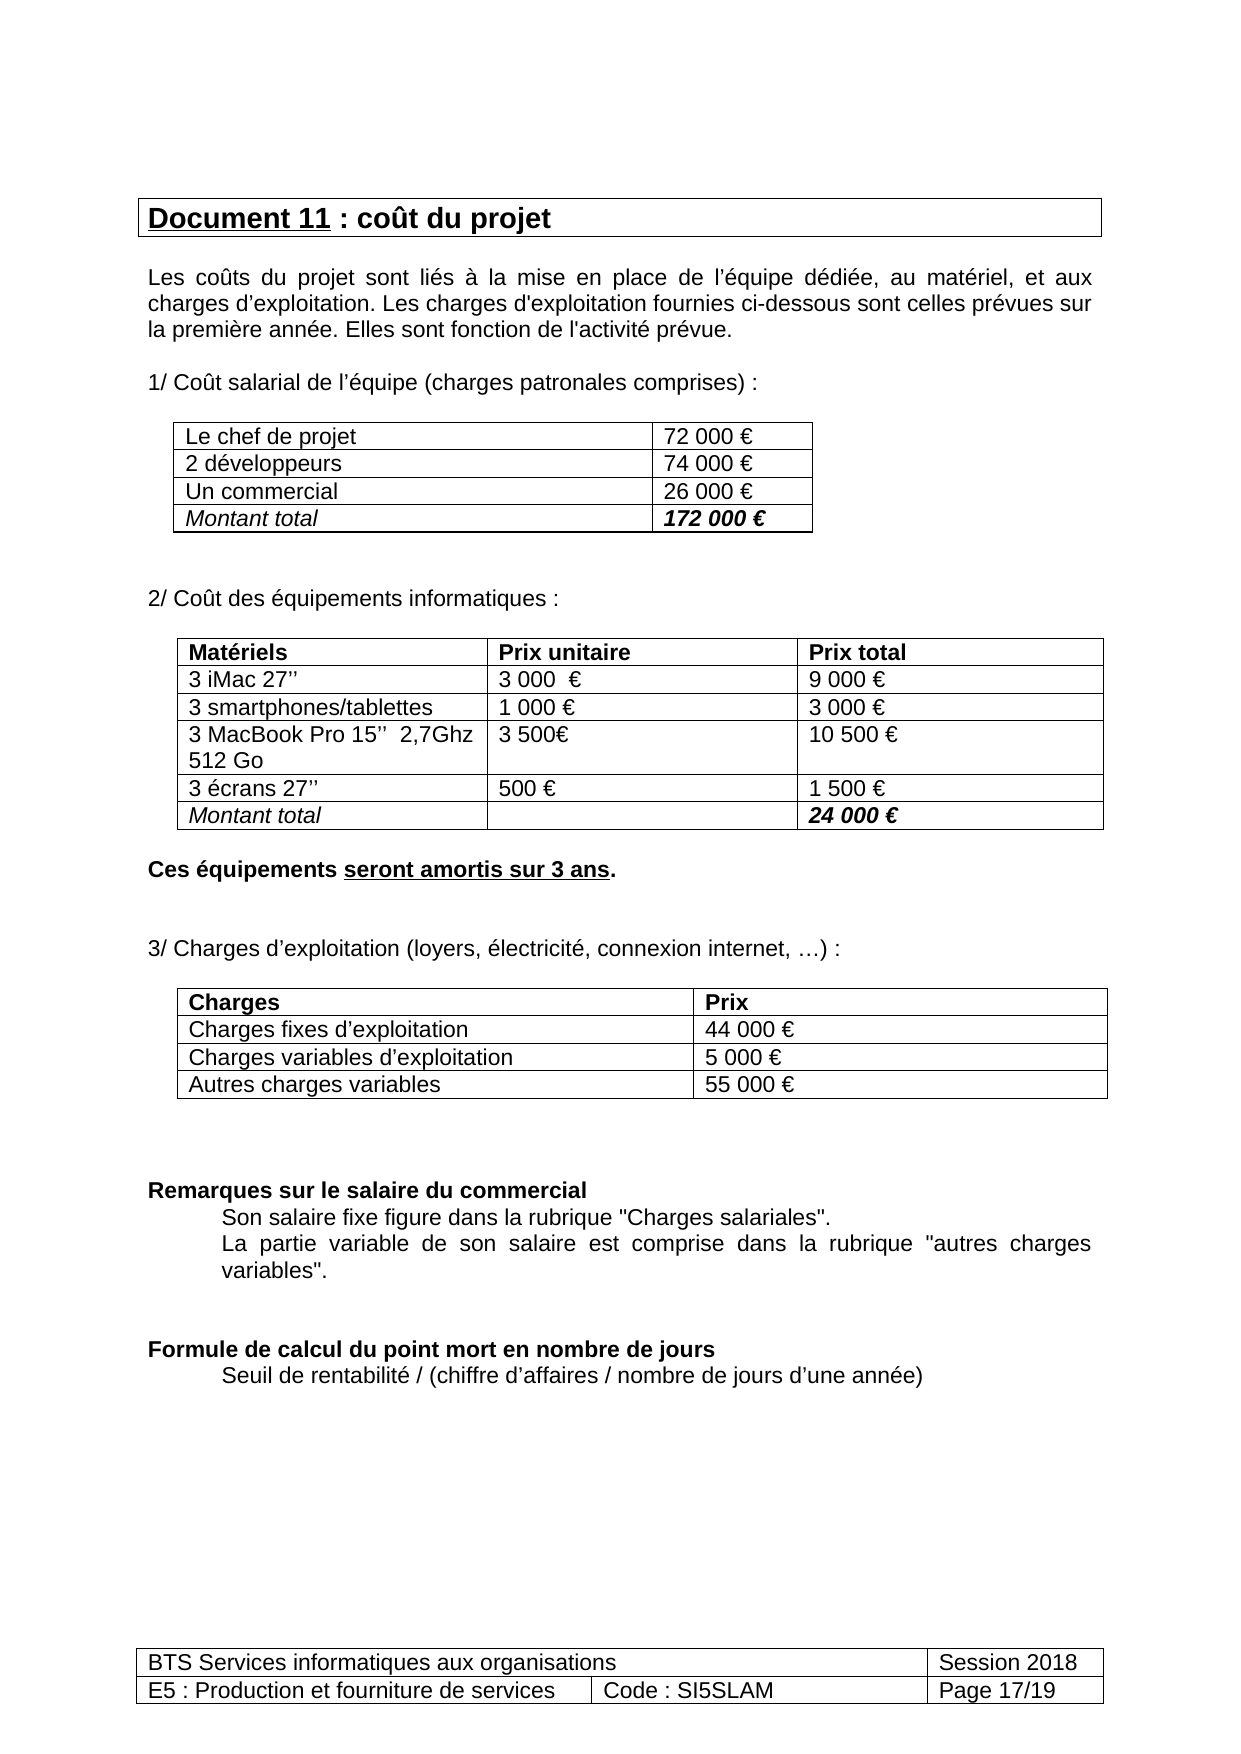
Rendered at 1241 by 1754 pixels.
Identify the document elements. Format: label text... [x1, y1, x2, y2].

table_cell Charges variables d’exploitation [178, 1044, 693, 1070]
table_cell 172 000 € [653, 505, 812, 531]
table_cell 1 500 € [798, 775, 1103, 801]
text Remarques sur le salaire du commercial [148, 1177, 1093, 1204]
text 3/ Charges d’exploitation (loyers, électricité, connexion internet, …) : [148, 935, 1093, 961]
table_cell Montant total [178, 802, 487, 829]
table_header Prix [694, 989, 1107, 1015]
table_cell 500 € [488, 775, 797, 801]
table_cell Un commercial [174, 478, 652, 504]
table_cell 3 000 € [798, 694, 1103, 720]
table_cell 3 500€ [488, 721, 797, 774]
text Ces équipements seront amortis sur 3 ans. [148, 856, 1093, 882]
text 1/ Coût salarial de l’équipe (charges patronales comprises) : [148, 369, 1093, 396]
table_header 72 000 € [653, 423, 812, 449]
table_cell 24 000 € [798, 802, 1103, 829]
table_cell 3 000 € [488, 666, 797, 693]
table_cell Charges fixes d’exploitation [178, 1016, 693, 1043]
table_header Prix unitaire [488, 639, 797, 665]
table_header Charges [178, 989, 693, 1015]
table_cell 2 développeurs [174, 450, 652, 477]
table_cell Montant total [174, 505, 652, 531]
table_cell 5 000 € [694, 1044, 1107, 1070]
table_cell 26 000 € [653, 478, 812, 504]
table_cell 3 smartphones/tablettes [178, 694, 487, 720]
text Seuil de rentabilité / (chiffre d’affaires / nombre de jours d’une année) [148, 1362, 1093, 1388]
table_cell Autres charges variables [178, 1071, 693, 1097]
table_cell 74 000 € [653, 450, 812, 477]
table_header Matériels [178, 639, 487, 665]
text Son salaire fixe figure dans la rubrique "Charges salariales". [221, 1204, 1093, 1230]
table_cell 3 MacBook Pro 15’’ 2,7Ghz 512 Go [178, 721, 487, 774]
text La partie variable de son salaire est comprise dans la rubrique "autres charges variables". [221, 1230, 1093, 1283]
text Formule de calcul du point mort en nombre de jours [148, 1336, 1093, 1362]
table_header Prix total [798, 639, 1103, 665]
table_cell 9 000 € [798, 666, 1103, 693]
table_cell 3 écrans 27’’ [178, 775, 487, 801]
table_cell 1 000 € [488, 694, 797, 720]
text Les coûts du projet sont liés à la mise en place de l’équipe dédiée, au matériel, et aux charges d’exploitation. Les charges d'exploitation fournies ci-dessous sont celles prévues sur la première année. Elles sont fonction de l'activité prévue. [148, 264, 1093, 343]
table_cell 3 iMac 27’’ [178, 666, 487, 693]
text 2/ Coût des équipements informatiques : [148, 585, 1093, 612]
table_cell [488, 802, 797, 829]
table_cell 44 000 € [694, 1016, 1107, 1043]
table_header Le chef de projet [174, 423, 652, 449]
table_cell 55 000 € [694, 1071, 1107, 1097]
subtitle Document 11 : coût du projet [139, 199, 1101, 236]
table_cell 10 500 € [798, 721, 1103, 774]
